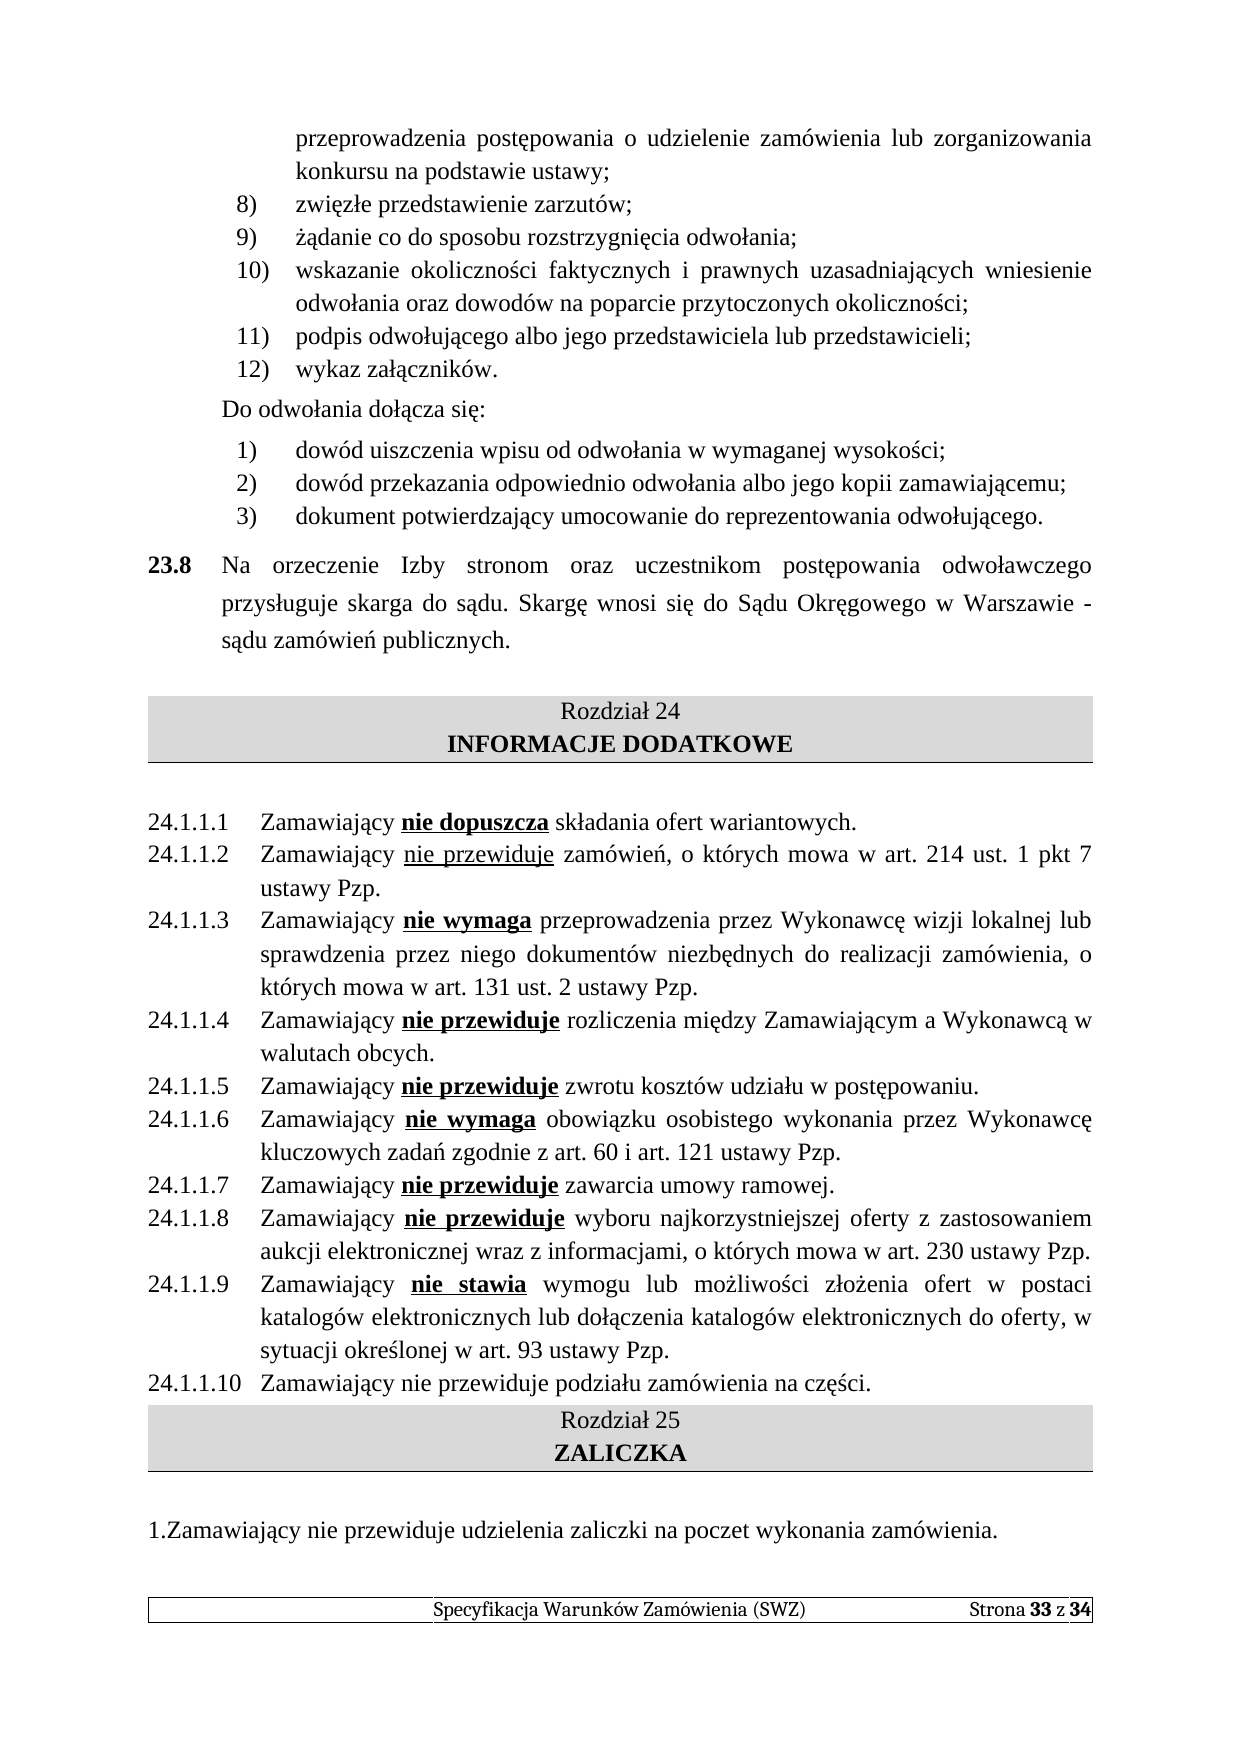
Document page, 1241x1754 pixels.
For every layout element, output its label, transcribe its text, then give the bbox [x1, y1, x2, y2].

list Zamawiający nie przewiduje zwrotu kosztów udziału w postępowaniu. [148, 1071, 1093, 1099]
list Zamawiający nie przewiduje wyboru najkorzystniejszej oferty z zastosowaniem aukcji elektronicznej wraz z informacjami, o których mowa w art. 230 ustawy Pzp. [148, 1203, 1093, 1264]
table_header Rozdział 24 INFORMACJE DODATKOWE [148, 696, 1093, 762]
list Zamawiający nie wymaga obowiązku osobistego wykonania przez Wykonawcę kluczowych zadań zgodnie z art. 60 i art. 121 ustawy Pzp. [148, 1104, 1093, 1166]
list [236, 123, 1093, 184]
list 9) żądanie co do sposobu rozstrzygnięcia odwołania; [236, 222, 1093, 251]
list 1) dowód uiszczenia wpisu od odwołania w wymaganej wysokości; [236, 435, 1093, 464]
list Zamawiający nie stawia wymogu lub możliwości złożenia ofert w postaci katalogów elektronicznych lub dołączenia katalogów elektronicznych do oferty, w sytuacji określonej w art. 93 ustawy Pzp. [148, 1269, 1093, 1364]
text 1.Zamawiający nie przewiduje udzielenia zaliczki na poczet wykonania zamówienia. [148, 1515, 1093, 1544]
list Zamawiający nie przewiduje zawarcia umowy ramowej. [148, 1170, 1093, 1198]
list Zamawiający nie wymaga przeprowadzenia przez Wykonawcę wizji lokalnej lub sprawdzenia przez niego dokumentów niezbędnych do realizacji zamówienia, o których mowa w art. 131 ust. 2 ustawy Pzp. [148, 906, 1093, 1000]
list 3) dokument potwierdzający umocowanie do reprezentowania odwołującego. [236, 501, 1093, 530]
list 11) podpis odwołującego albo jego przedstawiciela lub przedstawicieli; [236, 321, 1093, 350]
list 2) dowód przekazania odpowiednio odwołania albo jego kopii zamawiającemu; [236, 468, 1093, 497]
list 10) wskazanie okoliczności faktycznych i prawnych uzasadniających wniesienie odwołania oraz dowodów na poparcie przytoczonych okoliczności; [236, 255, 1093, 317]
text Do odwołania dołącza się: [148, 394, 1093, 423]
list Zamawiający nie dopuszcza składania ofert wariantowych. [148, 807, 1093, 835]
list 12) wykaz załączników. [236, 354, 1093, 383]
table_header Rozdział 25 ZALICZKA [148, 1405, 1093, 1471]
list Zamawiający nie przewiduje rozliczenia między Zamawiającym a Wykonawcą w walutach obcych. [148, 1005, 1093, 1066]
list Zamawiający nie przewiduje podziału zamówienia na części. [148, 1368, 1093, 1397]
list Zamawiający nie przewiduje zamówień, o których mowa w art. 214 ust. 1 pkt 7 ustawy Pzp. [148, 839, 1093, 901]
list 8) zwięzłe przedstawienie zarzutów; [236, 189, 1093, 218]
list Na orzeczenie Izby stronom oraz uczestnikom postępowania odwoławczego przysługuje skarga do sądu. Skargę wnosi się do Sądu Okręgowego w Warszawie - sądu zamówień publicznych. [148, 542, 1093, 654]
